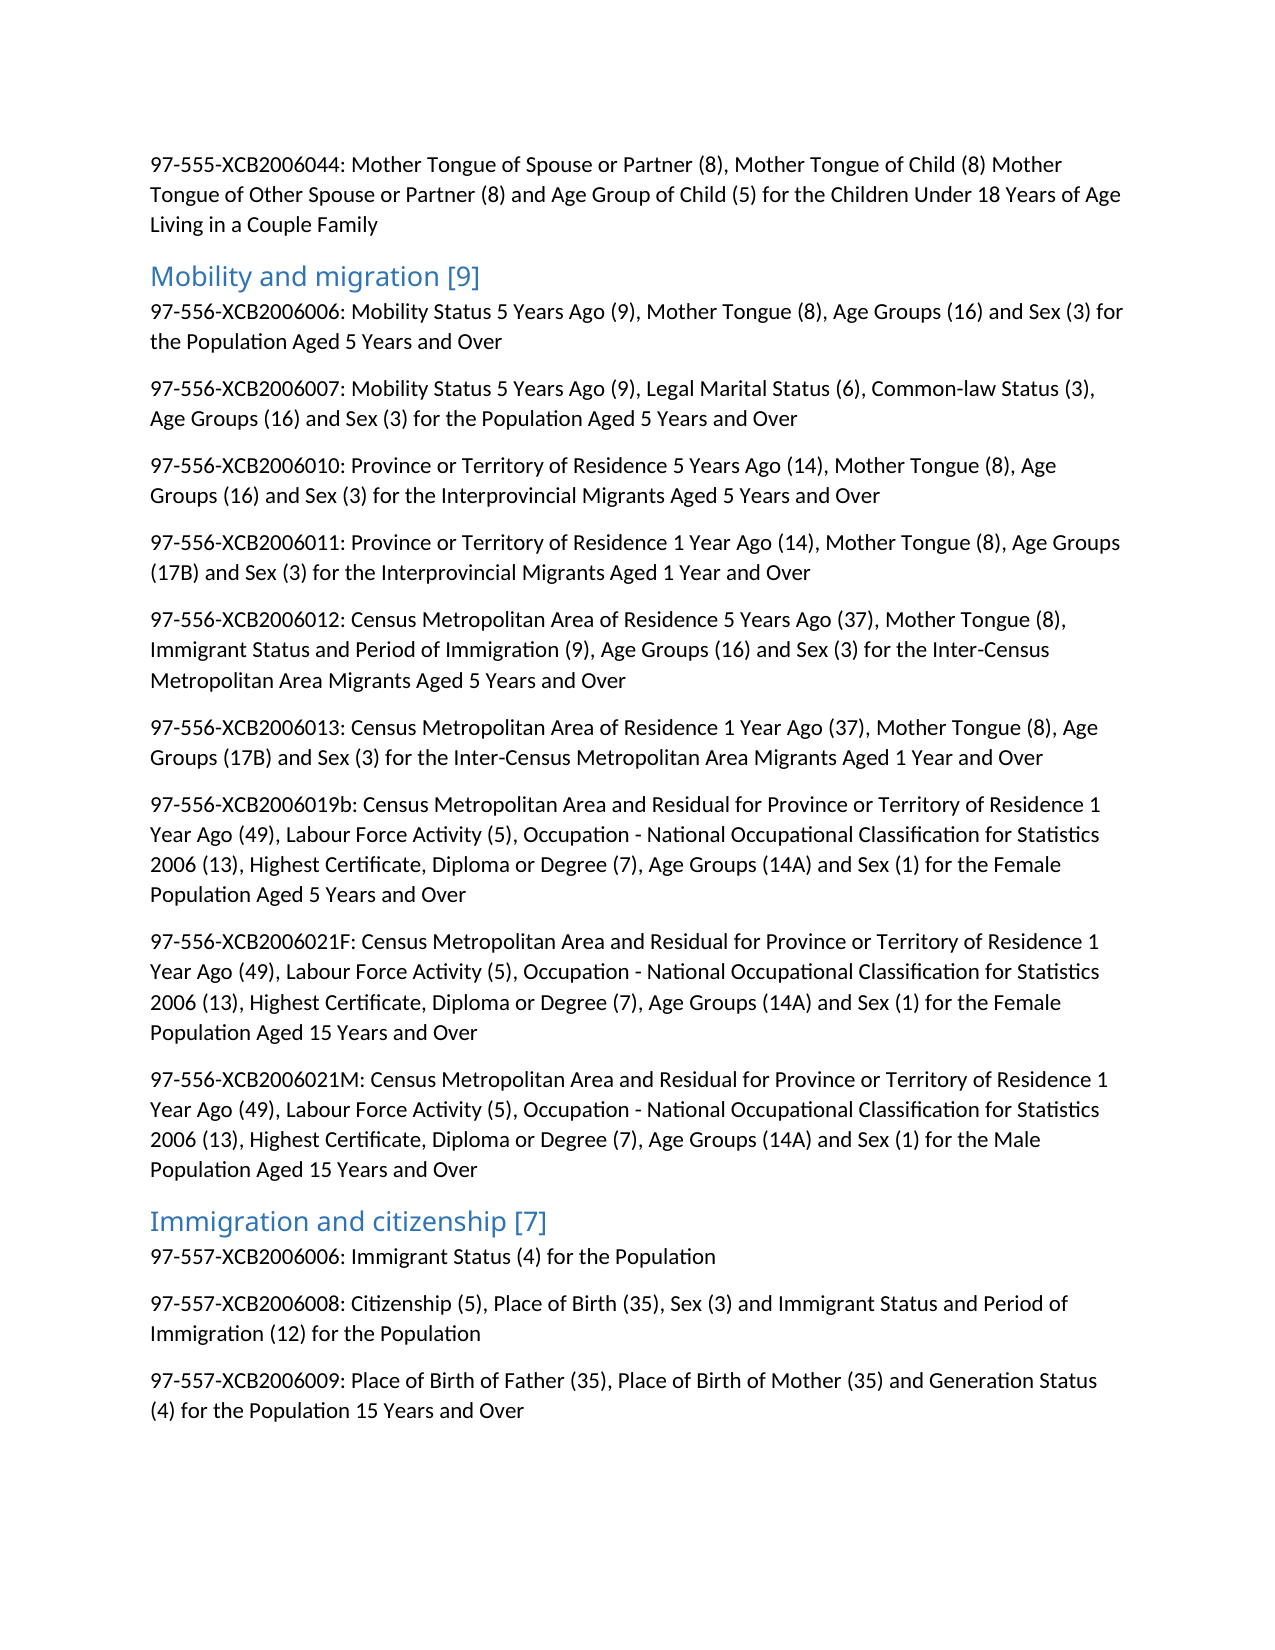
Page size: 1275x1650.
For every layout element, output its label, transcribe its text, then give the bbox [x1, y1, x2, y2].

subtitle Mobility and migration [9] [150, 257, 1125, 294]
text 97-556-XCB2006012: Census Metropolitan Area of Residence 5 Years Ago (37), Mother Tongue (8), Immigrant Status and Period of Immigration (9), Age Groups (16) and Sex (3) for the Inter-Census Metropolitan Area Migrants Aged 5 Years and Over [150, 605, 1125, 694]
text 97-556-XCB2006010: Province or Territory of Residence 5 Years Ago (14), Mother Tongue (8), Age Groups (16) and Sex (3) for the Interprovincial Migrants Aged 5 Years and Over [150, 451, 1125, 509]
subtitle Immigration and citizenship [7] [150, 1202, 1125, 1239]
text 97-556-XCB2006021M: Census Metropolitan Area and Residual for Province or Territory of Residence 1 Year Ago (49), Labour Force Activity (5), Occupation - National Occupational Classification for Statistics 2006 (13), Highest Certificate, Diploma or Degree (7), Age Groups (14A) and Sex (1) for the Male Population Aged 15 Years and Over [150, 1065, 1125, 1183]
text 97-557-XCB2006006: Immigrant Status (4) for the Population [150, 1242, 1125, 1270]
text 97-555-XCB2006044: Mother Tongue of Spouse or Partner (8), Mother Tongue of Child (8) Mother Tongue of Other Spouse or Partner (8) and Age Group of Child (5) for the Children Under 18 Years of Age Living in a Couple Family [150, 150, 1125, 238]
text 97-556-XCB2006013: Census Metropolitan Area of Residence 1 Year Ago (37), Mother Tongue (8), Age Groups (17B) and Sex (3) for the Inter-Census Metropolitan Area Migrants Aged 1 Year and Over [150, 713, 1125, 771]
text 97-557-XCB2006008: Citizenship (5), Place of Birth (35), Sex (3) and Immigrant Status and Period of Immigration (12) for the Population [150, 1289, 1125, 1347]
text 97-556-XCB2006006: Mobility Status 5 Years Ago (9), Mother Tongue (8), Age Groups (16) and Sex (3) for the Population Aged 5 Years and Over [150, 297, 1125, 355]
text 97-556-XCB2006011: Province or Territory of Residence 1 Year Ago (14), Mother Tongue (8), Age Groups (17B) and Sex (3) for the Interprovincial Migrants Aged 1 Year and Over [150, 528, 1125, 587]
text 97-556-XCB2006007: Mobility Status 5 Years Ago (9), Legal Marital Status (6), Common-law Status (3), Age Groups (16) and Sex (3) for the Population Aged 5 Years and Over [150, 374, 1125, 432]
text 97-556-XCB2006021F: Census Metropolitan Area and Residual for Province or Territory of Residence 1 Year Ago (49), Labour Force Activity (5), Occupation - National Occupational Classification for Statistics 2006 (13), Highest Certificate, Diploma or Degree (7), Age Groups (14A) and Sex (1) for the Female Population Aged 15 Years and Over [150, 927, 1125, 1046]
text 97-557-XCB2006009: Place of Birth of Father (35), Place of Birth of Mother (35) and Generation Status (4) for the Population 15 Years and Over [150, 1366, 1125, 1424]
text 97-556-XCB2006019b: Census Metropolitan Area and Residual for Province or Territory of Residence 1 Year Ago (49), Labour Force Activity (5), Occupation - National Occupational Classification for Statistics 2006 (13), Highest Certificate, Diploma or Degree (7), Age Groups (14A) and Sex (1) for the Female Population Aged 5 Years and Over [150, 790, 1125, 908]
